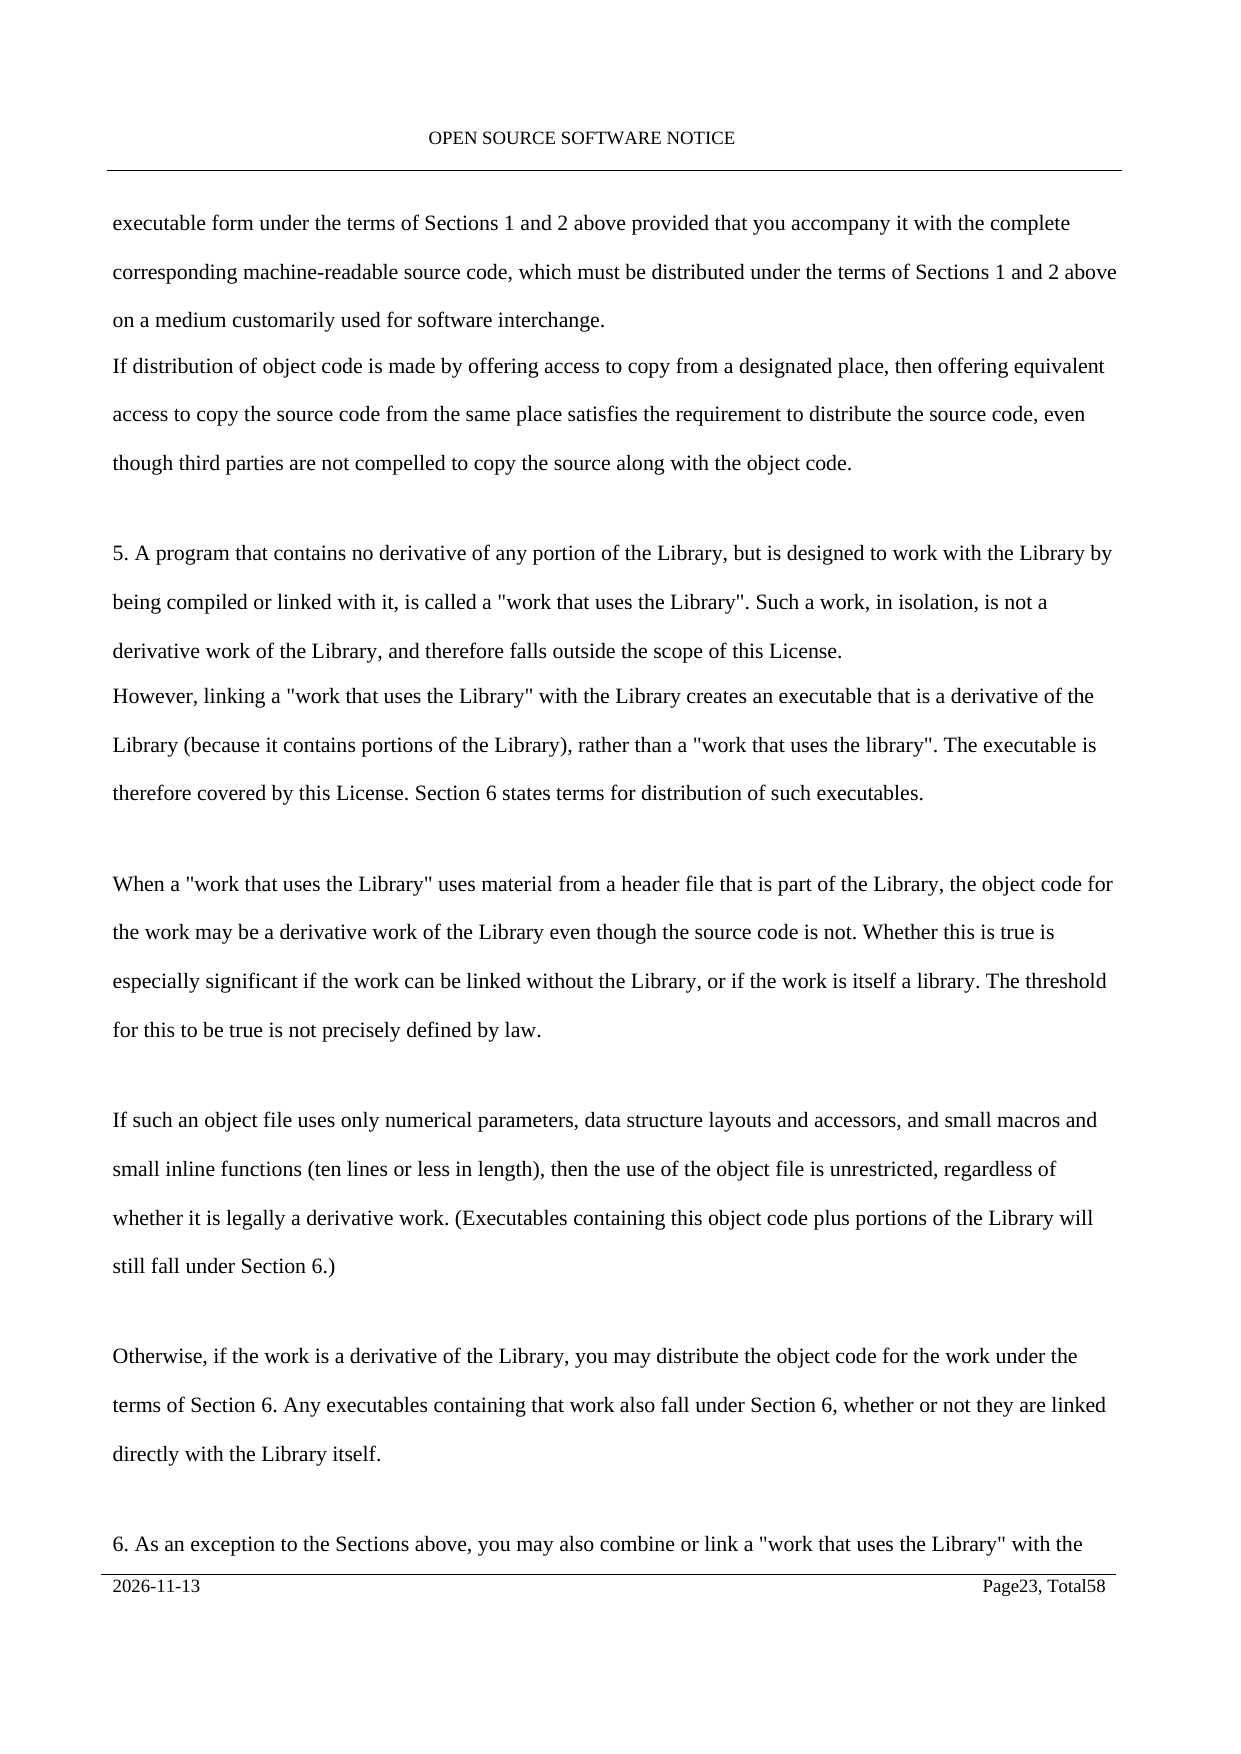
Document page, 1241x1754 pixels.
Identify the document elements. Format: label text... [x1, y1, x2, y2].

text Otherwise, if the work is a derivative of the Library, you may distribute the object code for the work under the terms of Section 6. Any executables containing that work also fall under Section 6, whether or not they are linked directly with the Library itself. [112, 1340, 1128, 1470]
text If distribution of object code is made by offering access to copy from a designated place, then offering equivalent access to copy the source code from the same place satisfies the requirement to distribute the source code, even though third parties are not compelled to copy the source along with the object code. [112, 349, 1128, 479]
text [112, 206, 1128, 336]
text However, linking a "work that uses the Library" with the Library creates an executable that is a derivative of the Library (because it contains portions of the Library), rather than a "work that uses the library". The executable is therefore covered by this License. Section 6 states terms for distribution of such executables. [112, 679, 1128, 809]
text When a "work that uses the Library" uses material from a header file that is part of the Library, the object code for the work may be a derivative work of the Library even though the source code is not. Whether this is true is especially significant if the work can be linked without the Library, or if the work is itself a library. The threshold for this to be true is not precisely defined by law. [112, 867, 1128, 1046]
text If such an object file uses only numerical parameters, data structure layouts and accessors, and small macros and small inline functions (ten lines or less in length), then the use of the object file is unrestricted, regardless of whether it is legally a derivative work. (Executables containing this object code plus portions of the Library will still fall under Section 6.) [112, 1103, 1128, 1282]
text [112, 1528, 1128, 1560]
text 5. A program that contains no derivative of any portion of the Library, but is designed to work with the Library by being compiled or linked with it, is called a "work that uses the Library". Such a work, in isolation, is not a derivative work of the Library, and therefore falls outside the scope of this License. [112, 537, 1128, 667]
